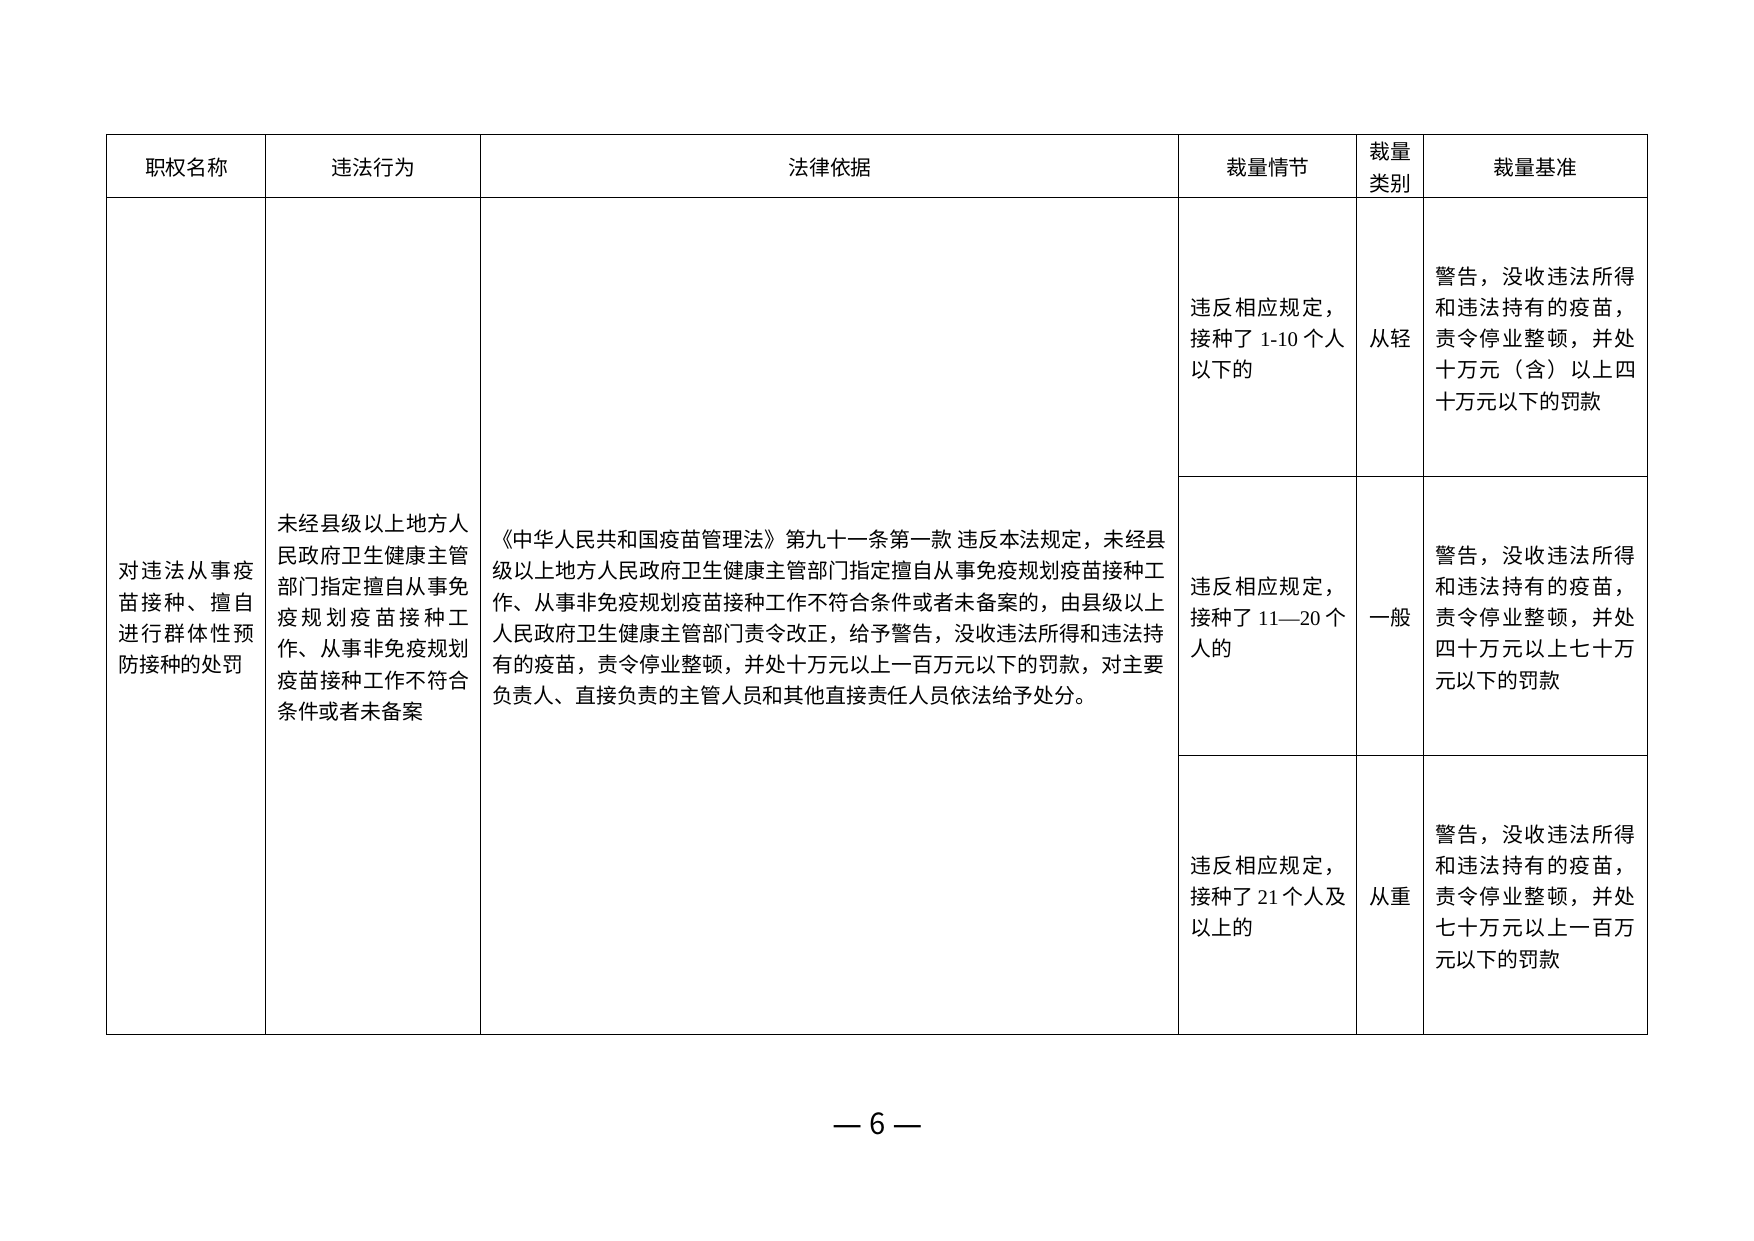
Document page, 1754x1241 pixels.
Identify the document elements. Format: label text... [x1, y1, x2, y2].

table_cell 对违法从事疫苗接种、擅自进行群体性预防接种的处罚 [107, 198, 265, 1034]
table_cell 警告，没收违法所得和违法持有的疫苗，责令停业整顿，并处四十万元以上七十万元以下的罚款 [1424, 477, 1647, 755]
table_cell 违反相应规定，接种了21个人及以上的 [1179, 756, 1356, 1034]
table_header 裁量类别 [1357, 135, 1423, 197]
table_cell 违反相应规定，接种了1-10个人以下的 [1179, 198, 1356, 476]
table_cell 《中华人民共和国疫苗管理法》第九十一条第一款 违反本法规定，未经县级以上地方人民政府卫生健康主管部门指定擅自从事免疫规划疫苗接种工作、从事非免疫规划疫苗接种工作不符合条件或者未备案的，由县级以上人民政府卫生健康主管部门责令改正，给予警告，没收违法所得和违法持有的疫苗，责令停业整顿，并处十万元以上一百万元以下的罚款，对主要负责人、直接负责的主管人员和其他直接责任人员依法给予处分。 [481, 198, 1178, 1034]
table_cell 警告，没收违法所得和违法持有的疫苗，责令停业整顿，并处七十万元以上一百万元以下的罚款 [1424, 756, 1647, 1034]
table_header 裁量基准 [1424, 135, 1647, 197]
table_cell 警告，没收违法所得和违法持有的疫苗，责令停业整顿，并处十万元（含）以上四十万元以下的罚款 [1424, 198, 1647, 476]
table_cell 未经县级以上地方人民政府卫生健康主管部门指定擅自从事免疫规划疫苗接种工作、从事非免疫规划疫苗接种工作不符合条件或者未备案 [266, 198, 480, 1034]
table_cell 从重 [1357, 756, 1423, 1034]
table_header 法律依据 [481, 135, 1178, 197]
table_header 裁量情节 [1179, 135, 1356, 197]
table_header 违法行为 [266, 135, 480, 197]
table_cell 从轻 [1357, 198, 1423, 476]
table_cell 违反相应规定，接种了11—20个人的 [1179, 477, 1356, 755]
table_cell 一般 [1357, 477, 1423, 755]
table_header 职权名称 [107, 135, 265, 197]
